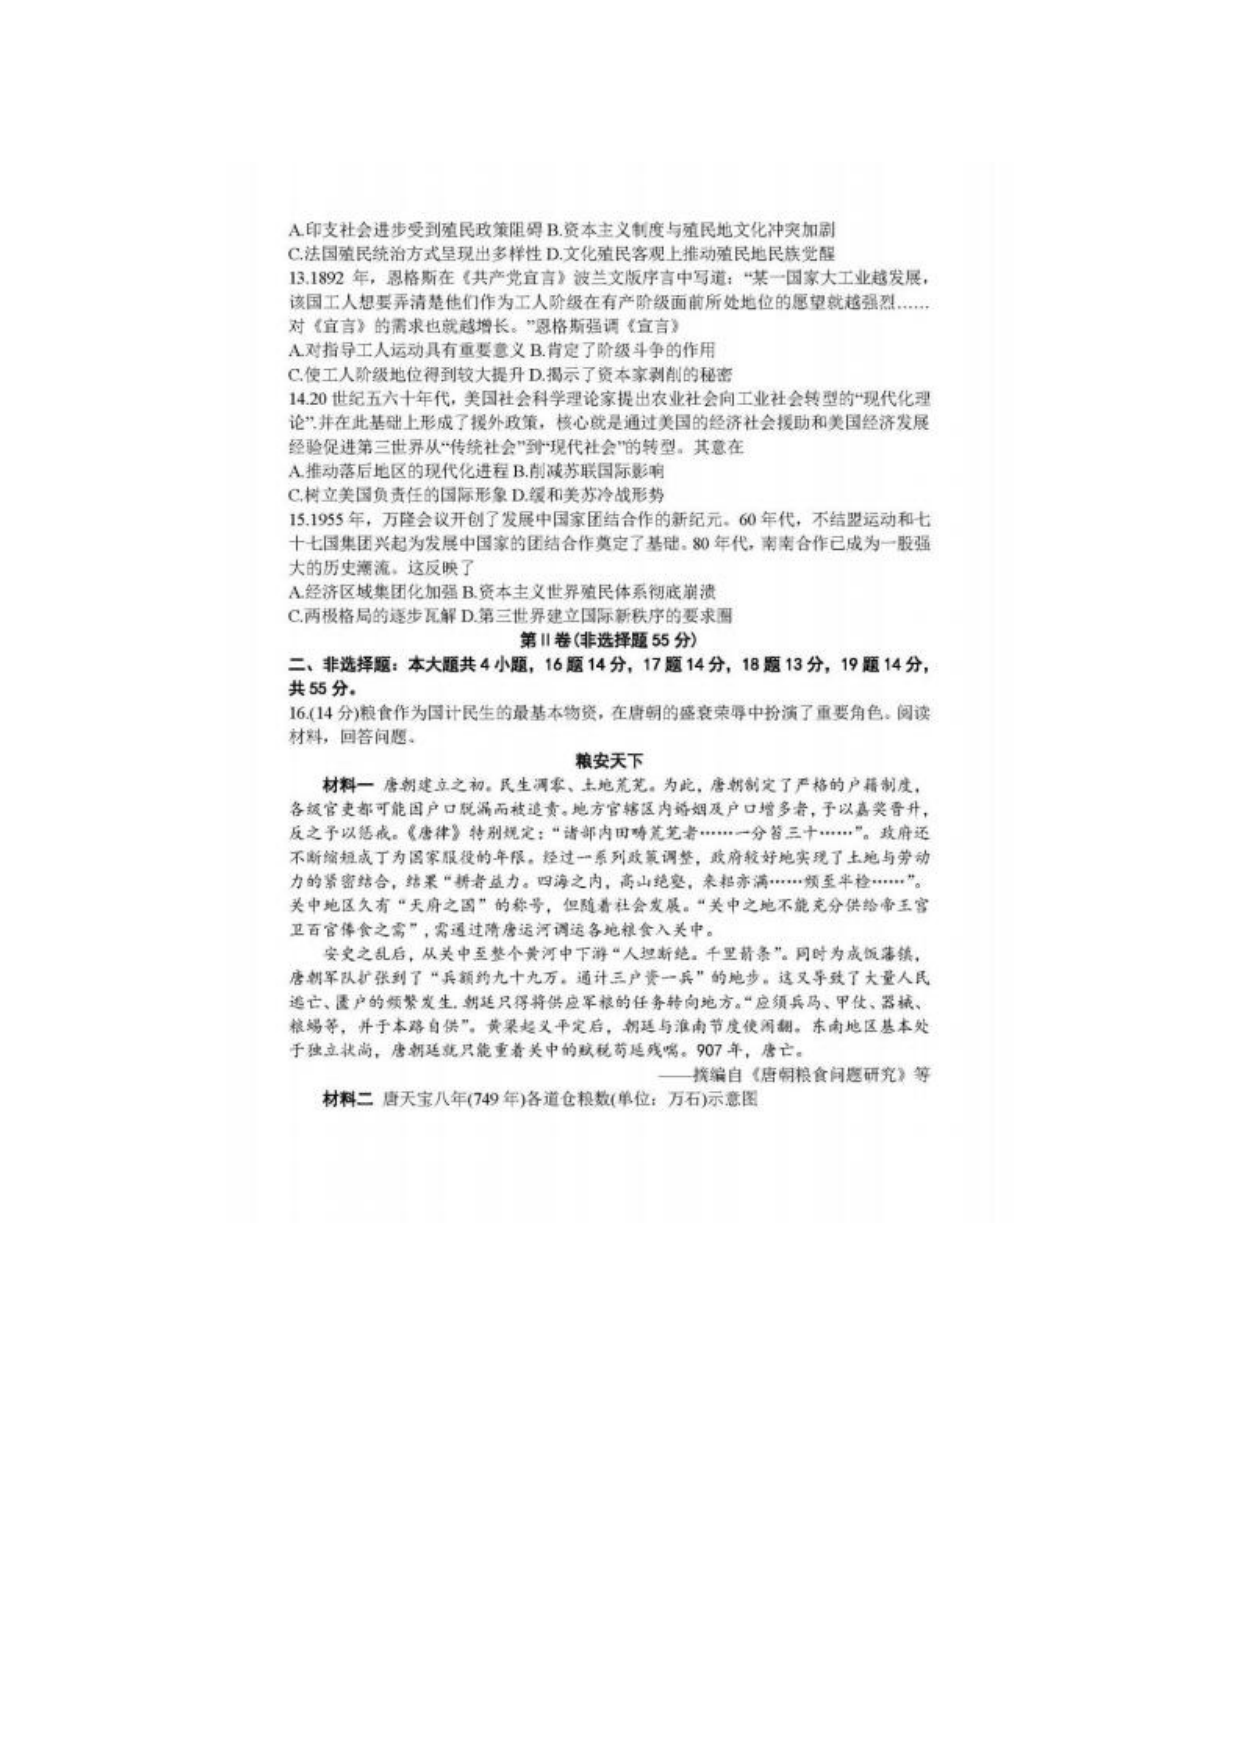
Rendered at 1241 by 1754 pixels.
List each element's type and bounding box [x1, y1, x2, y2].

picture [226, 162, 1014, 1223]
